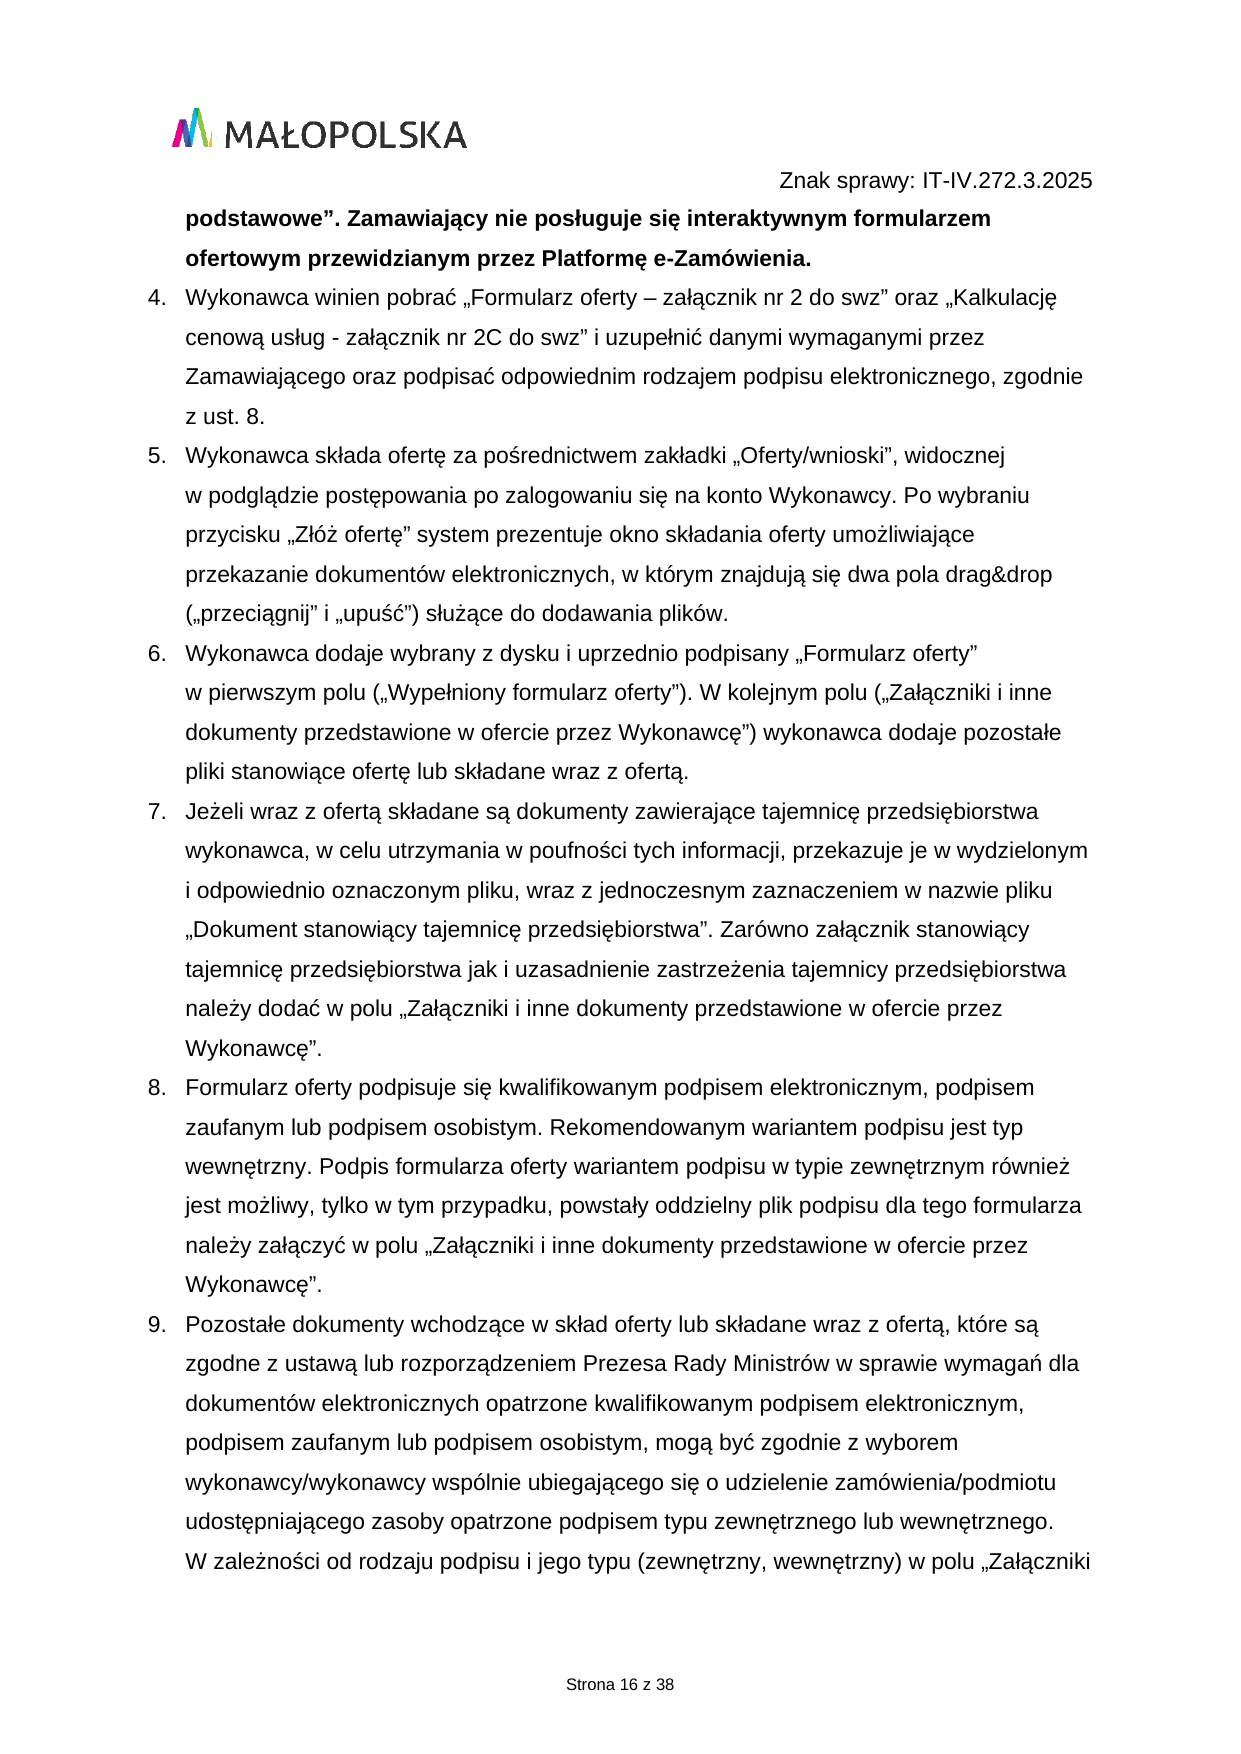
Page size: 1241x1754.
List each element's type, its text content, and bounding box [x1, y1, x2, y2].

list Formularz oferty podpisuje się kwalifikowanym podpisem elektronicznym, podpisem zaufanym lub podpisem osobistym. Rekomendowanym wariantem podpisu jest typ wewnętrzny. Podpis formularza oferty wariantem podpisu w typie zewnętrznym również jest możliwy, tylko w tym przypadku, powstały oddzielny plik podpisu dla tego formularza należy załączyć w polu „Załączniki i inne dokumenty przedstawione w ofercie przez Wykonawcę”. [148, 1074, 1093, 1298]
picture [147, 88, 491, 167]
list Wykonawca składa ofertę za pośrednictwem zakładki „Oferty/wnioski”, widocznej w podglądzie postępowania po zalogowaniu się na konto Wykonawcy. Po wybraniu przycisku „Złóż ofertę” system prezentuje okno składania oferty umożliwiające przekazanie dokumentów elektronicznych, w którym znajdują się dwa pola drag&drop („przeciągnij” i „upuść”) służące do dodawania plików. [148, 442, 1093, 627]
list Wykonawca winien pobrać „Formularz oferty – załącznik nr 2 do swz” oraz „Kalkulację cenową usług - załącznik nr 2C do swz” i uzupełnić danymi wymaganymi przez Zamawiającego oraz podpisać odpowiednim rodzajem podpisu elektronicznego, zgodnie z ust. 8. [148, 284, 1093, 429]
list Jeżeli wraz z ofertą składane są dokumenty zawierające tajemnicę przedsiębiorstwa wykonawca, w celu utrzymania w poufności tych informacji, przekazuje je w wydzielonym i odpowiednio oznaczonym pliku, wraz z jednoczesnym zaznaczeniem w nazwie pliku „Dokument stanowiący tajemnicę przedsiębiorstwa”. Zarówno załącznik stanowiący tajemnicę przedsiębiorstwa jak i uzasadnienie zastrzeżenia tajemnicy przedsiębiorstwa należy dodać w polu „Załączniki i inne dokumenty przedstawione w ofercie przez Wykonawcę”. [148, 798, 1093, 1061]
list Wykonawca dodaje wybrany z dysku i uprzednio podpisany „Formularz oferty” w pierwszym polu („Wypełniony formularz oferty”). W kolejnym polu („Załączniki i inne dokumenty przedstawione w ofercie przez Wykonawcę”) wykonawca dodaje pozostałe pliki stanowiące ofertę lub składane wraz z ofertą. [148, 640, 1093, 784]
